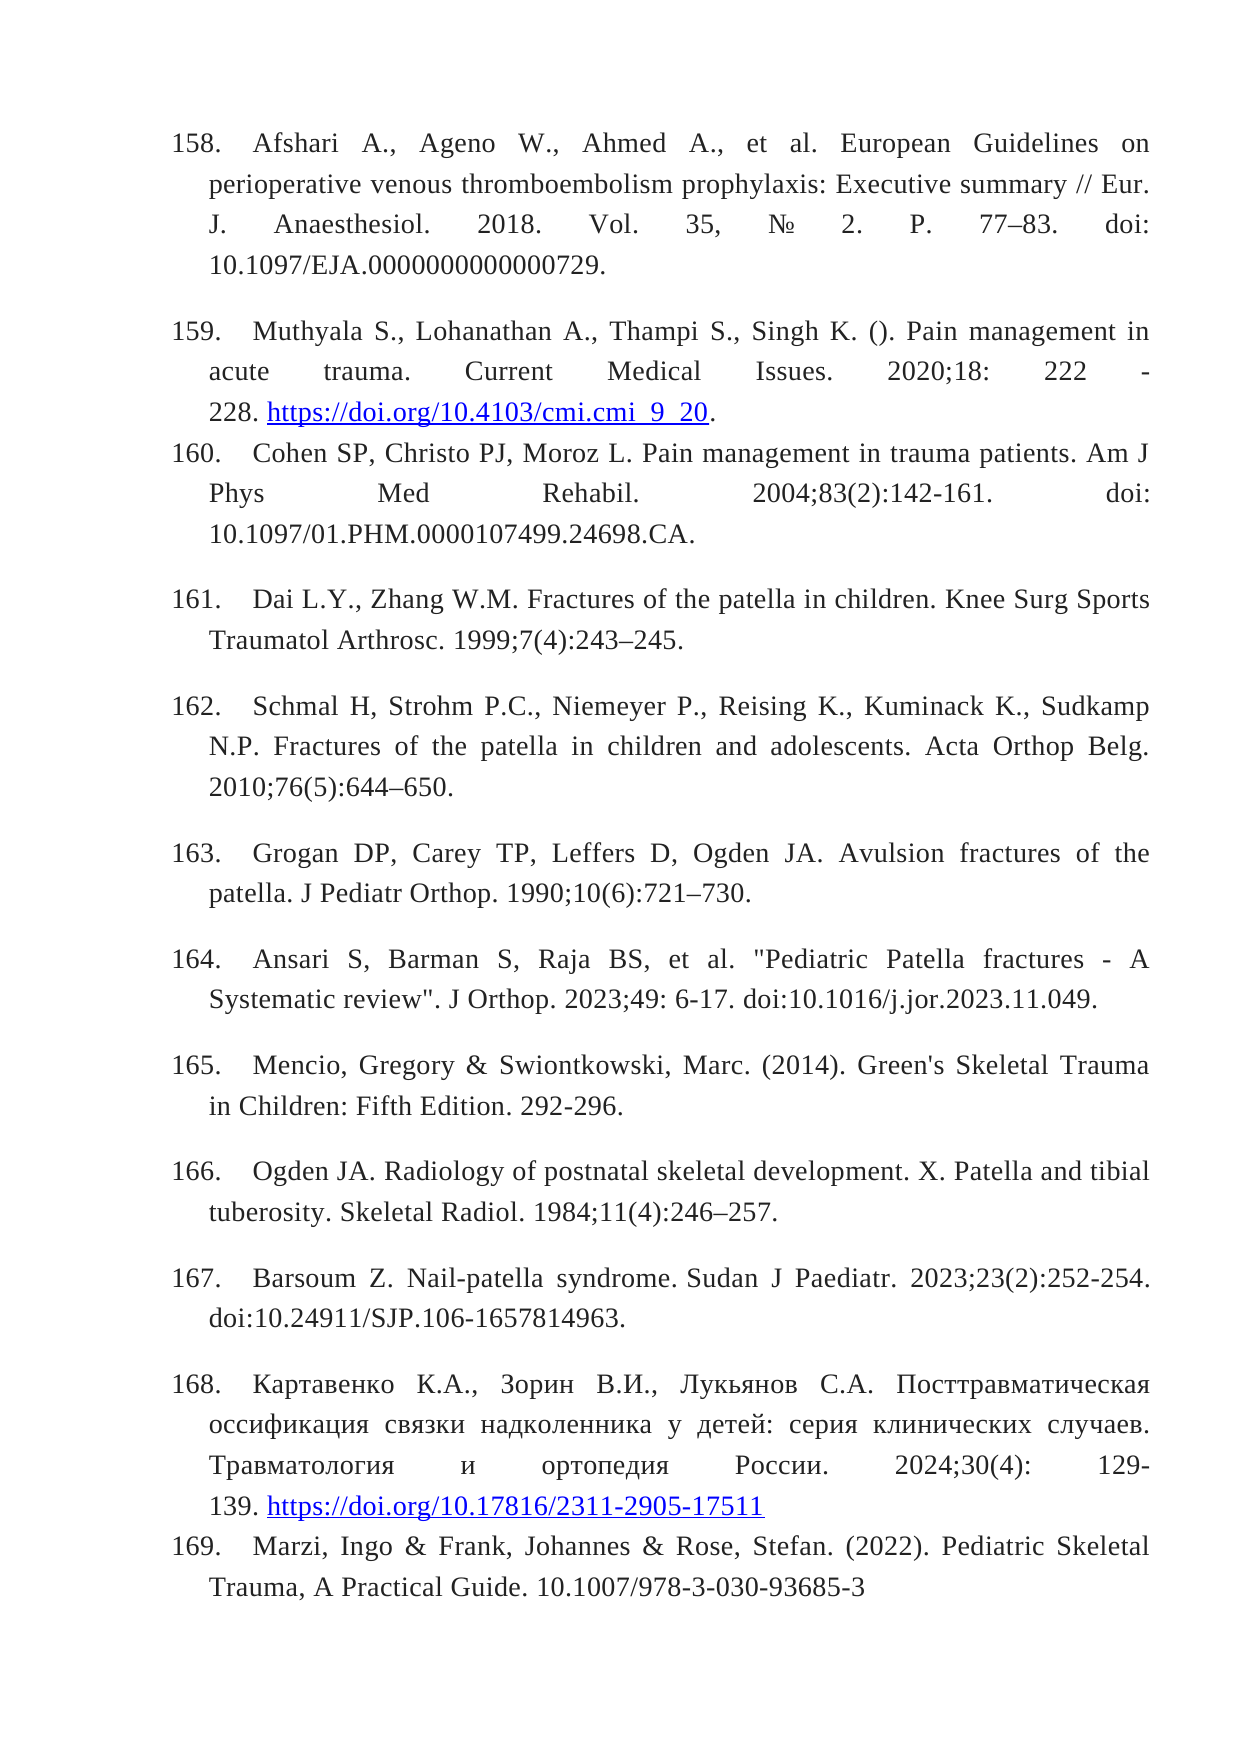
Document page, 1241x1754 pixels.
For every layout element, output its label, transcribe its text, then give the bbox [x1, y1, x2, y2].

list Ogden JA. Radiology of postnatal skeletal development. X. Patella and tibial tuberosity. Skeletal Radiol. 1984;11(4):246–257. [171, 1146, 1152, 1227]
list Картавенко К.А., Зорин В.И., Лукьянов С.А. Посттравматическая оссификация связки надколенника у детей: серия клинических случаев. Травматология и ортопедия России. 2024;30(4): 129-139. https://doi.org/10.17816/2311-2905-17511 [171, 1359, 1152, 1521]
list Barsoum Z. Nail-patella syndrome. Sudan J Paediatr. 2023;23(2):252-254. doi:10.24911/SJP.106-1657814963. [171, 1252, 1152, 1334]
list Cohen SP, Christo PJ, Moroz L. Pain management in trauma patients. Am J Phys Med Rehabil. 2004;83(2):142-161. doi: 10.1097/01.PHM.0000107499.24698.CA. [171, 427, 1152, 549]
list Muthyala S., Lohanathan A., Thampi S., Singh K. (). Pain management in acute trauma. Current Medical Issues. 2020;18: 222 - 228. https://doi.org/10.4103/cmi.cmi_9_20. [171, 306, 1152, 427]
list Grogan DP, Carey TP, Leffers D, Ogden JA. Avulsion fractures of the patella. J Pediatr Orthop. 1990;10(6):721–730. [171, 827, 1152, 909]
list Dai L.Y., Zhang W.M. Fractures of the patella in children. Knee Surg Sports Traumatol Arthrosc. 1999;7(4):243–245. [171, 574, 1152, 656]
list Schmal H, Strohm P.C., Niemeyer P., Reising K., Kuminack K., Sudkamp N.P. Fractures of the patella in children and adolescents. Acta Orthop Belg. 2010;76(5):644–650. [171, 681, 1152, 802]
list Afshari A., Ageno W., Ahmed A., et al. European Guidelines on perioperative venous thromboembolism prophylaxis: Executive summary // Eur. J. Anaesthesiol. 2018. Vol. 35, № 2. P. 77–83. doi: 10.1097/EJA.0000000000000729. [171, 118, 1152, 281]
list Ansari S, Barman S, Raja BS, et al. "Pediatric Patella fractures - A Systematic review". J Orthop. 2023;49: 6-17. doi:10.1016/j.jor.2023.11.049. [171, 934, 1152, 1015]
list Mencio, Gregory & Swiontkowski, Marc. (2014). Green's Skeletal Trauma in Children: Fifth Edition. 292-296. [171, 1040, 1152, 1121]
list Marzi, Ingo & Frank, Johannes & Rose, Stefan. (2022). Pediatric Skeletal Trauma, A Practical Guide. 10.1007/978-3-030-93685-3 [171, 1521, 1152, 1602]
